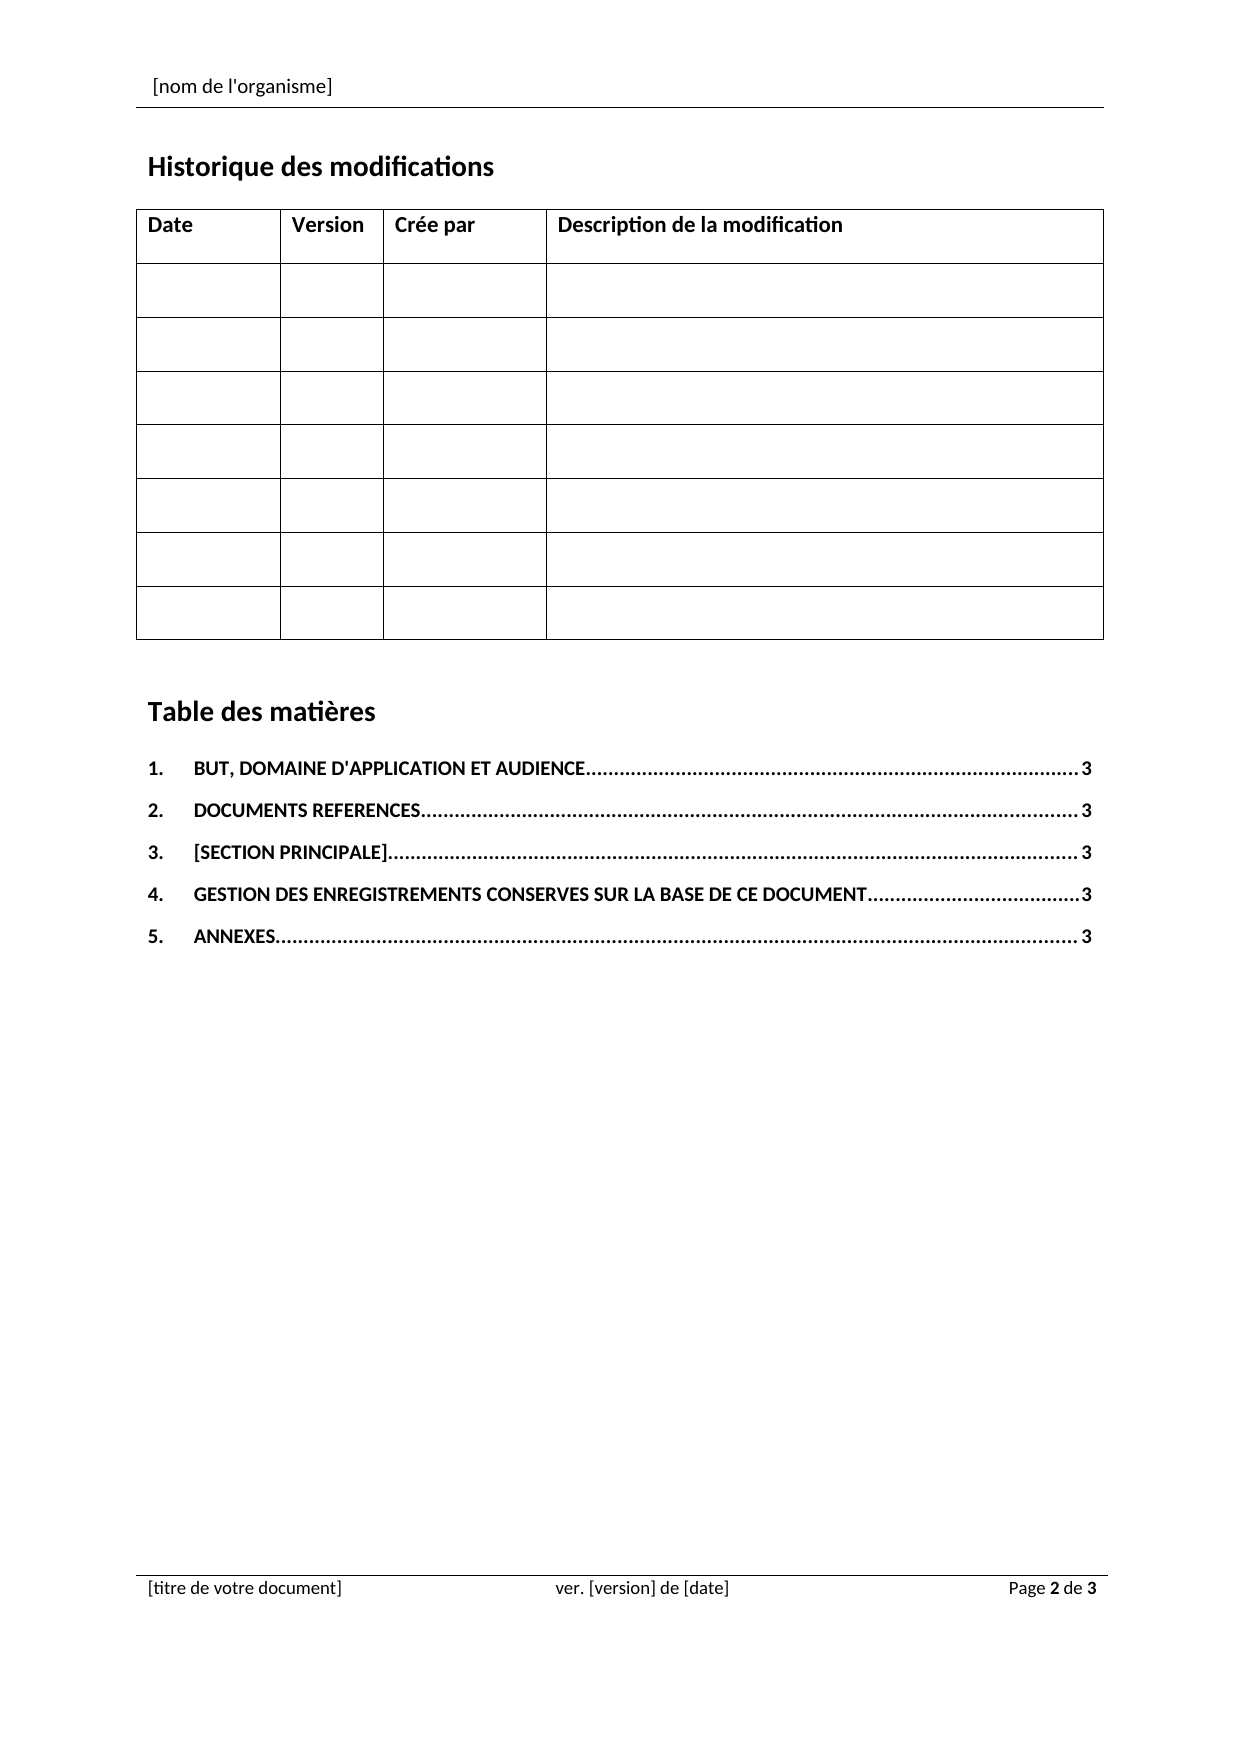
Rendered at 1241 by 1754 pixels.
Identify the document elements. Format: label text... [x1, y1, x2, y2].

table_cell [547, 587, 1103, 639]
table_cell [384, 372, 546, 424]
table_header Description de la modification [547, 210, 1103, 263]
table_header Date [137, 210, 280, 263]
table_header Version [281, 210, 383, 263]
text 2. documents references 3 [148, 797, 1093, 823]
text Table des matières [148, 693, 1093, 729]
table_cell [137, 533, 280, 586]
table_cell [281, 533, 383, 586]
table_cell [547, 318, 1103, 371]
table_cell [384, 533, 546, 586]
table_cell [281, 264, 383, 317]
table_cell [547, 372, 1103, 424]
table_cell [384, 318, 546, 371]
table_cell [137, 372, 280, 424]
table_cell [384, 587, 546, 639]
text 4. gestion des enregistrements conserves sur la base de ce document 3 [148, 881, 1093, 907]
table_cell [547, 479, 1103, 532]
table_cell [137, 318, 280, 371]
table_cell [281, 479, 383, 532]
text Historique des modifications [148, 148, 1093, 183]
table_cell [384, 264, 546, 317]
table_cell [281, 425, 383, 478]
table_cell [547, 425, 1103, 478]
table_header Crée par [384, 210, 546, 263]
table_cell [384, 425, 546, 478]
table_cell [137, 264, 280, 317]
table_cell [281, 587, 383, 639]
table_cell [281, 318, 383, 371]
table_cell [547, 264, 1103, 317]
table_cell [281, 372, 383, 424]
text 5. Annexes 3 [148, 923, 1093, 949]
table_cell [137, 425, 280, 478]
table_cell [137, 587, 280, 639]
table_cell [384, 479, 546, 532]
text 1. but, domaine d'application et audience 3 [148, 755, 1093, 781]
table_cell [137, 479, 280, 532]
text 3. [section principale] 3 [148, 839, 1093, 865]
table_cell [547, 533, 1103, 586]
